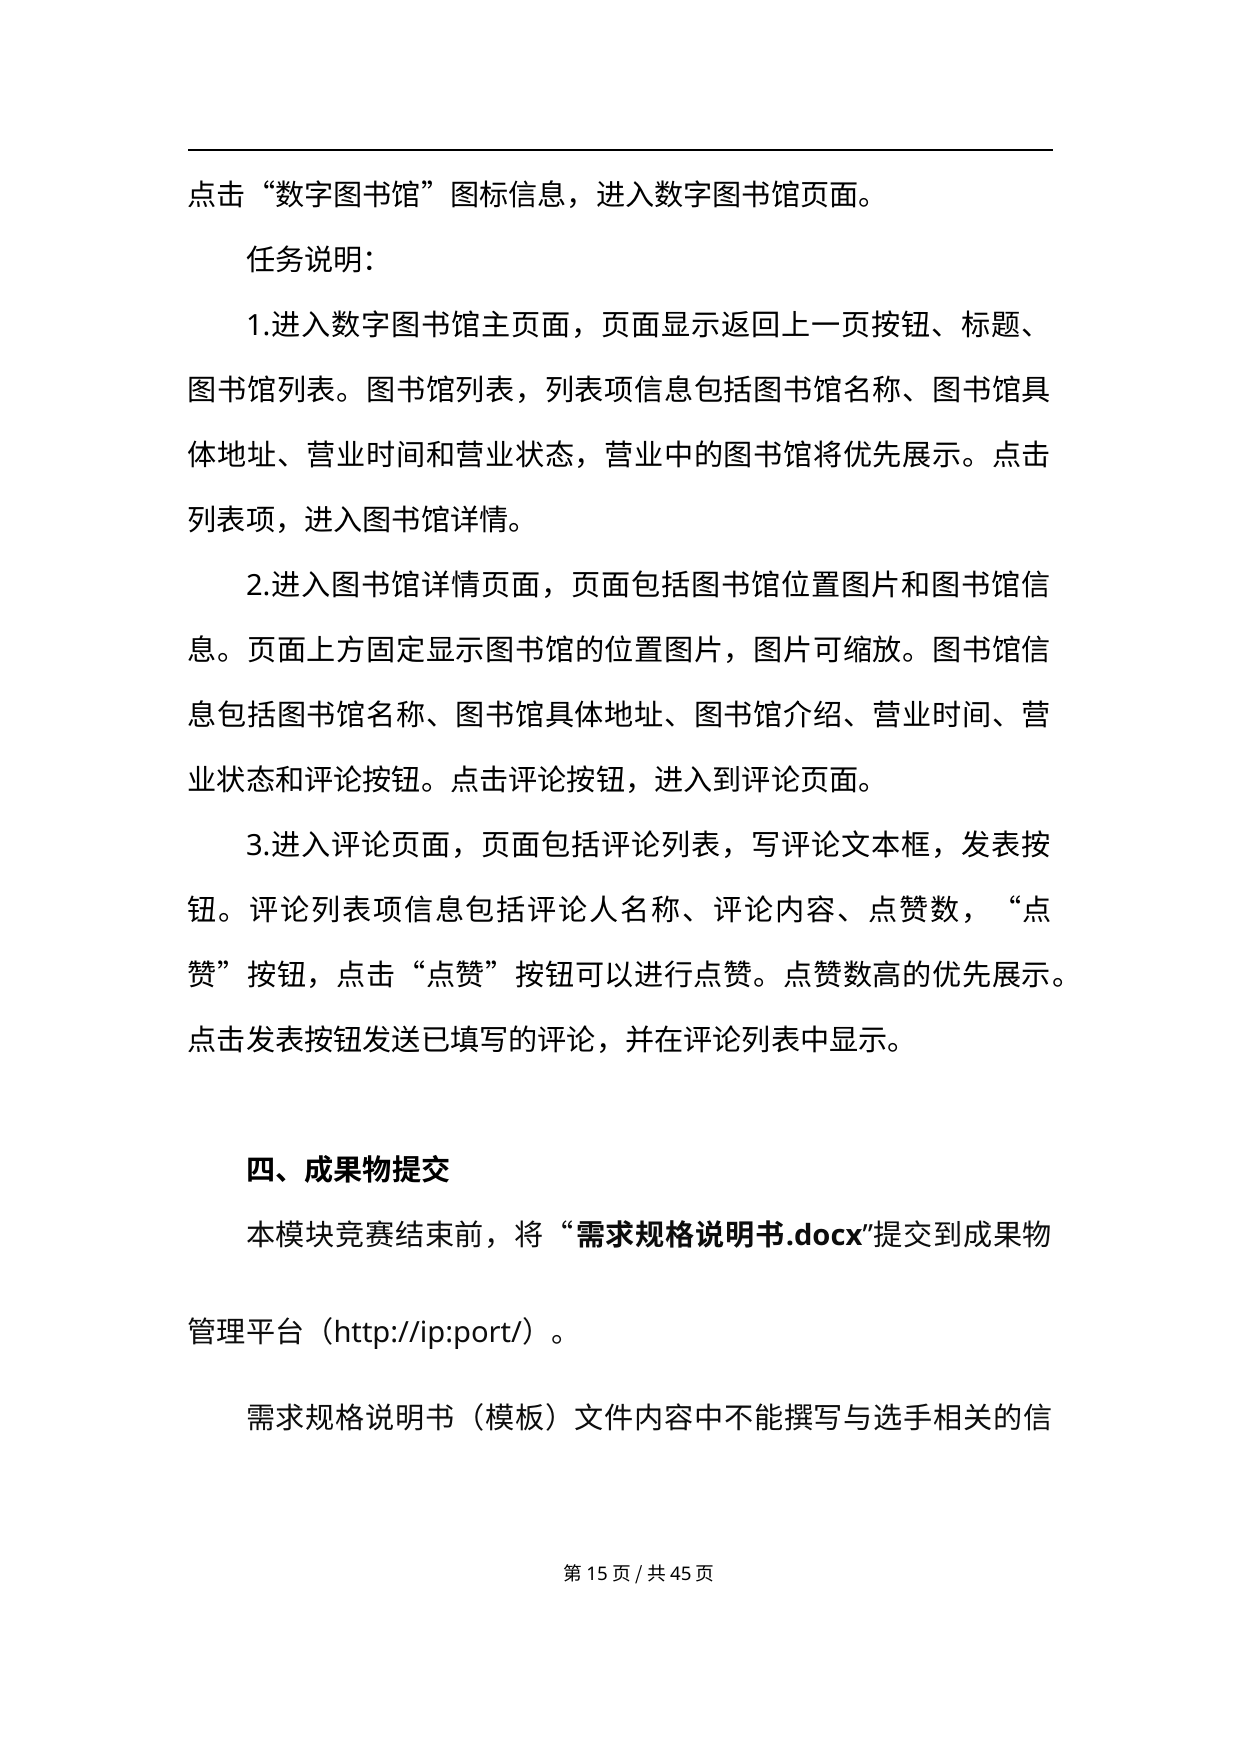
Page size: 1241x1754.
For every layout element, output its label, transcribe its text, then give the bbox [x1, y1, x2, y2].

text 3.进入评论页面，页面包括评论列表，写评论文本框，发表按钮。评论列表项信息包括评论人名称、评论内容、点赞数，“点赞”按钮，点击“点赞”按钮可以进行点赞。点赞数高的优先展示。点击发表按钮发送已填写的评论，并在评论列表中显示。 [187, 810, 1053, 1070]
subtitle 四、成果物提交 [187, 1135, 1053, 1200]
text 本模块竞赛结束前，将“需求规格说明书.docx”提交到成果物管理平台（http://ip:port/）。 [187, 1200, 1053, 1362]
text 2.进入图书馆详情页面，页面包括图书馆位置图片和图书馆信息。页面上方固定显示图书馆的位置图片，图片可缩放。图书馆信息包括图书馆名称、图书馆具体地址、图书馆介绍、营业时间、营业状态和评论按钮。点击评论按钮，进入到评论页面。 [187, 550, 1053, 810]
text 1.进入数字图书馆主页面，页面显示返回上一页按钮、标题、图书馆列表。图书馆列表，列表项信息包括图书馆名称、图书馆具体地址、营业时间和营业状态，营业中的图书馆将优先展示。点击列表项，进入图书馆详情。 [187, 290, 1053, 550]
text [187, 160, 1053, 225]
text 任务说明： [187, 225, 1053, 290]
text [187, 1383, 1053, 1448]
